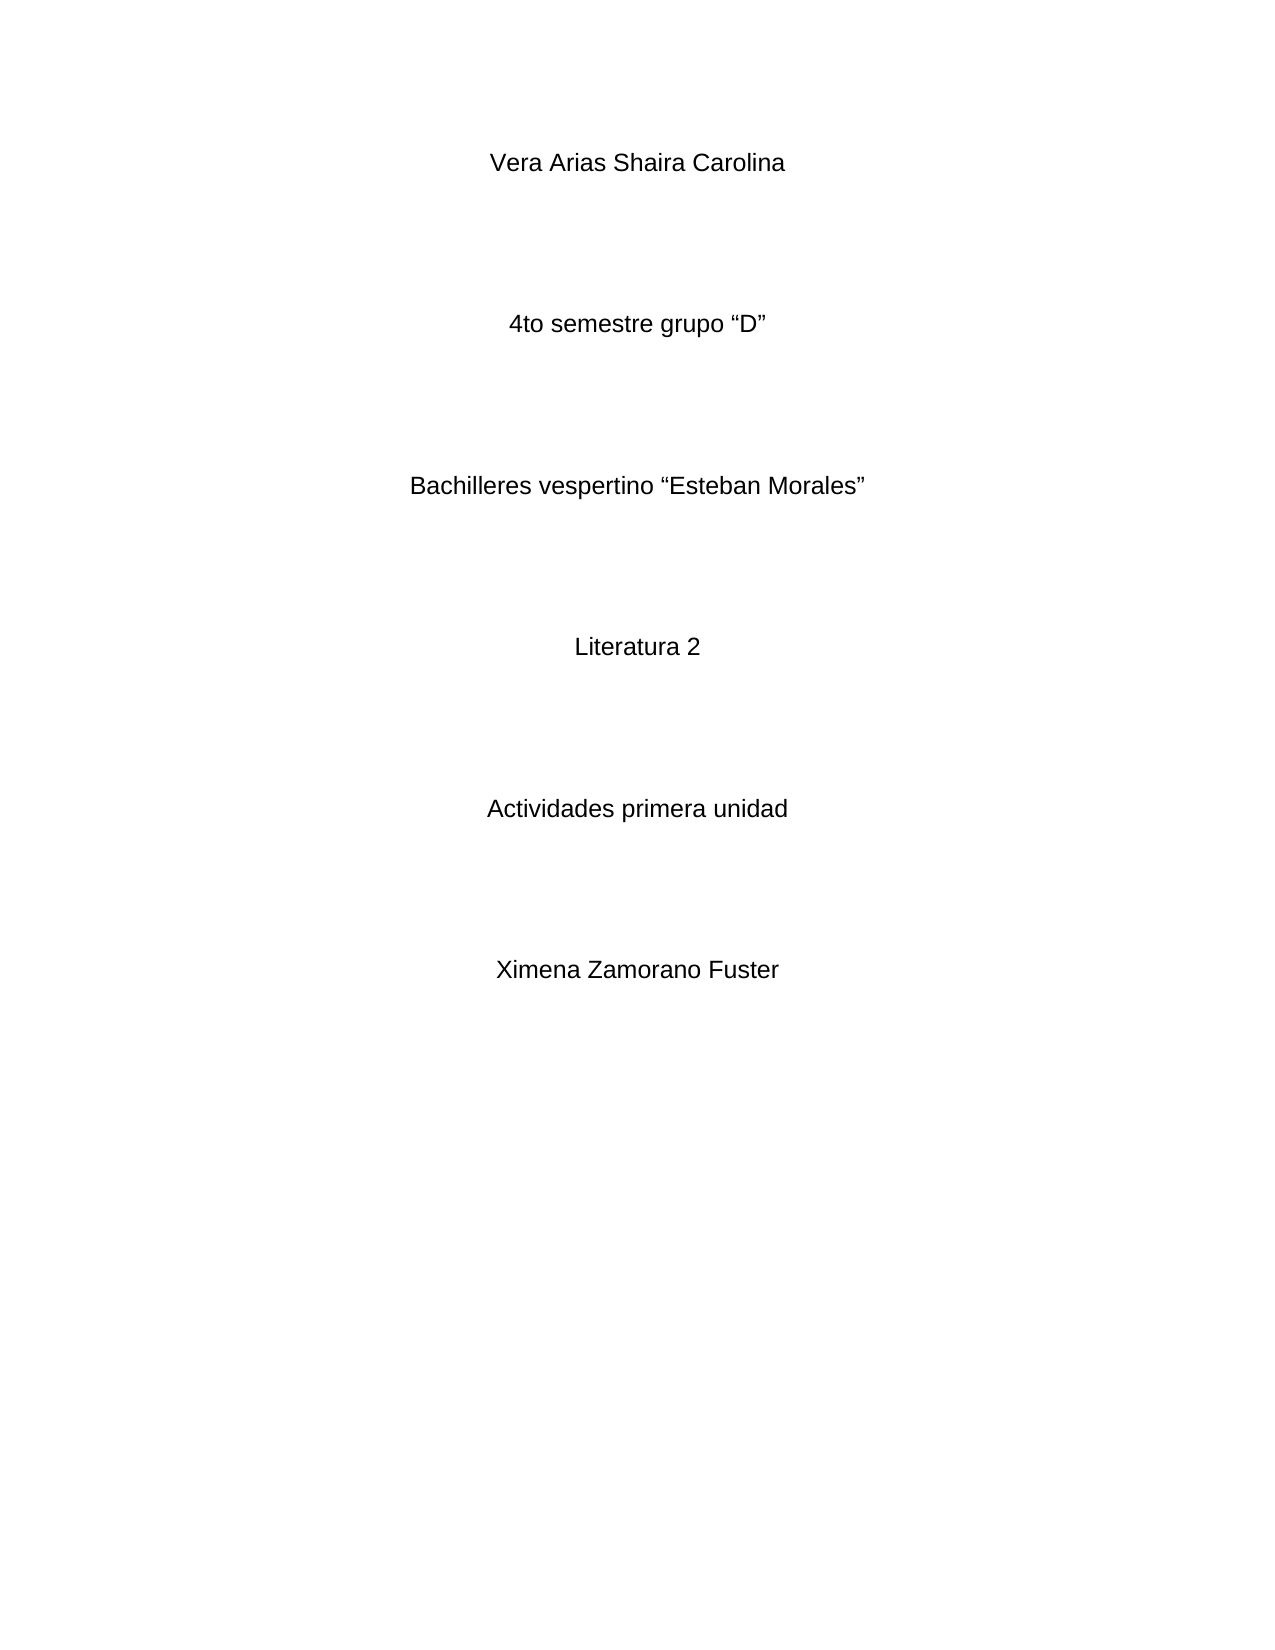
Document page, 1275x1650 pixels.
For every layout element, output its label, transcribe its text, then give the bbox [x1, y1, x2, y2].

text Ximena Zamorano Fuster [177, 955, 1098, 984]
text Bachilleres vespertino “Esteban Morales” [177, 471, 1098, 499]
text Literatura 2 [177, 632, 1098, 661]
text Actividades primera unidad [177, 794, 1098, 823]
text Vera Arias Shaira Carolina [177, 148, 1098, 176]
text 4to semestre grupo “D” [177, 309, 1098, 338]
